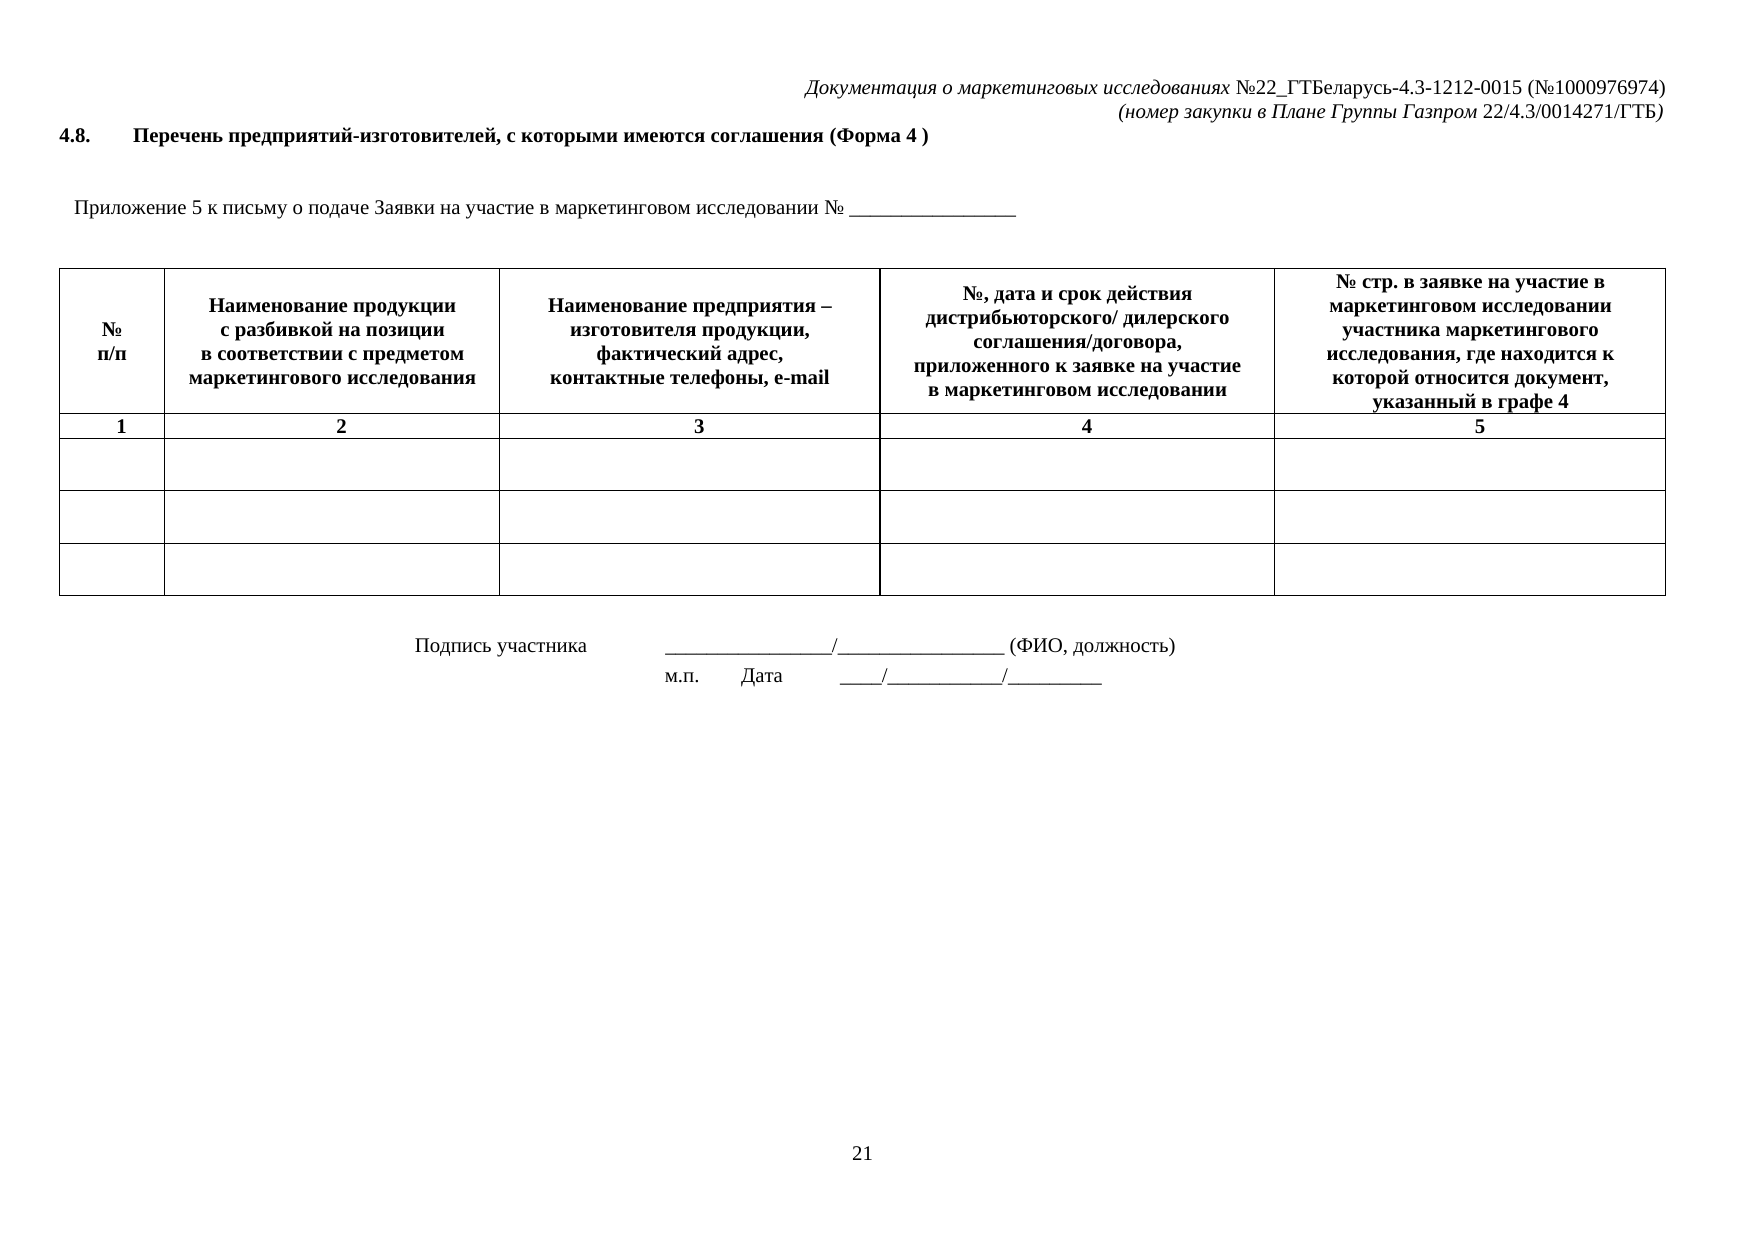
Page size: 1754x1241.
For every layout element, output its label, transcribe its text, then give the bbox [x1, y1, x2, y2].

table_cell [881, 439, 1274, 490]
table_cell [500, 491, 879, 543]
table_header Наименование предприятия – изготовителя продукции, фактический адрес, контактные телефоны, e-mail [500, 269, 879, 413]
table_cell [60, 439, 164, 490]
table_header № стр. в заявке на участие в маркетинговом исследовании участника маркетингового исследования, где находится к которой относится документ, указанный в графе 4 [1275, 269, 1665, 413]
table_cell [881, 491, 1274, 543]
table_cell [881, 544, 1274, 595]
table_cell 4 [881, 414, 1274, 438]
table_cell 2 [165, 414, 499, 438]
table_cell [165, 439, 499, 490]
text Приложение 5 к письму о подаче Заявки на участие в маркетинговом исследовании № ________________ [59, 195, 1665, 219]
table_cell 1 [60, 414, 164, 438]
table_cell [500, 439, 879, 490]
table_header № п/п [60, 269, 164, 413]
table_cell [60, 544, 164, 595]
table_header №, дата и срок действия дистрибьюторского/ дилерского соглашения/договора, приложенного к заявке на участие в маркетинговом исследовании [881, 269, 1274, 413]
table_cell [1275, 439, 1665, 490]
table_cell [500, 544, 879, 595]
table_cell [165, 491, 499, 543]
table_cell 5 [1275, 414, 1665, 438]
table_cell 3 [500, 414, 879, 438]
table_cell [60, 491, 164, 543]
table_header Наименование продукции с разбивкой на позиции в соответствии с предметом маркетингового исследования [165, 269, 499, 413]
table_cell [1275, 491, 1665, 543]
table_cell [165, 544, 499, 595]
list Перечень предприятий-изготовителей, с которыми имеются соглашения (Форма 4 ) [59, 123, 1665, 147]
text Подпись участника ________________/________________ (ФИО, должность) [326, 633, 1665, 657]
text м.п. Дата ____/___________/_________ [326, 663, 1665, 687]
table_cell [1275, 544, 1665, 595]
